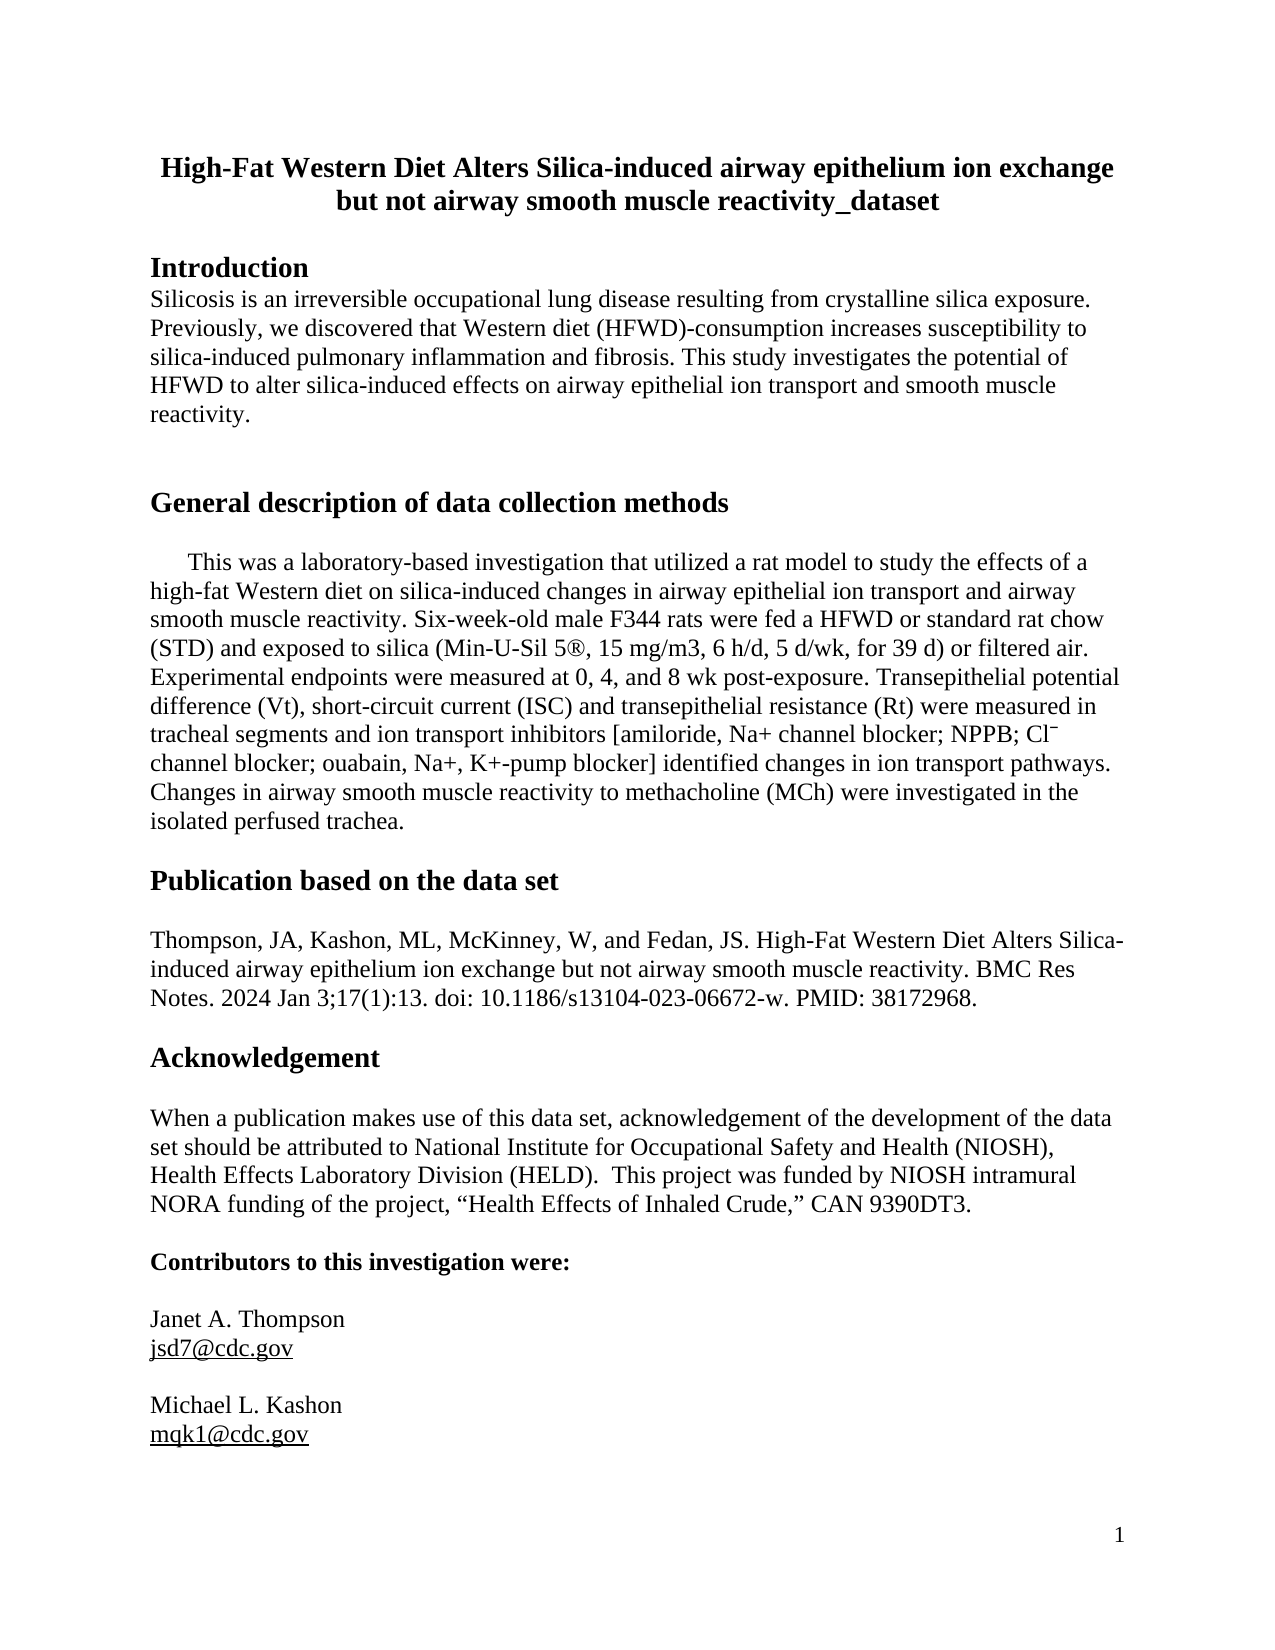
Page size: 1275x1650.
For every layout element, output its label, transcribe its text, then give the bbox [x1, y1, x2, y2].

text jsd7@cdc.gov [150, 1333, 1125, 1362]
text Michael L. Kashon [150, 1390, 1125, 1419]
text Silicosis is an irreversible occupational lung disease resulting from crystalline silica exposure. Previously, we discovered that Western diet (HFWD)-consumption increases susceptibility to silica-induced pulmonary inflammation and fibrosis. This study investigates the potential of HFWD to alter silica-induced effects on airway epithelial ion transport and smooth muscle reactivity. [150, 284, 1125, 428]
text This was a laboratory-based investigation that utilized a rat model to study the effects of a high-fat Western diet on silica-induced changes in airway epithelial ion transport and airway smooth muscle reactivity. Six-week-old male F344 rats were fed a HFWD or standard rat chow (STD) and exposed to silica (Min-U-Sil 5®, 15 mg/m3, 6 h/d, 5 d/wk, for 39 d) or filtered air. Experimental endpoints were measured at 0, 4, and 8 wk post-exposure. Transepithelial potential difference (Vt), short-circuit current (ISC) and transepithelial resistance (Rt) were measured in tracheal segments and ion transport inhibitors [amiloride, Na+ channel blocker; NPPB; Clˉ channel blocker; ouabain, Na+, K+-pump blocker] identified changes in ion transport pathways. Changes in airway smooth muscle reactivity to methacholine (MCh) were investigated in the isolated perfused trachea. [150, 547, 1125, 834]
text Introduction [150, 251, 1125, 284]
text Contributors to this investigation were: [150, 1247, 1125, 1275]
text Publication based on the data set [150, 863, 1125, 897]
text General description of data collection methods [150, 485, 1125, 518]
text Thompson, JA, Kashon, ML, McKinney, W, and Fedan, JS. High-Fat Western Diet Alters Silica-induced airway epithelium ion exchange but not airway smooth muscle reactivity. BMC Res Notes. 2024 Jan 3;17(1):13. doi: 10.1186/s13104-023-06672-w. PMID: 38172968. [150, 926, 1125, 1012]
text mqk1@cdc.gov [150, 1419, 1125, 1448]
text When a publication makes use of this data set, acknowledgement of the development of the data set should be attributed to National Institute for Occupational Safety and Health (NIOSH), Health Effects Laboratory Division (HELD). This project was funded by NIOSH intramural NORA funding of the project, “Health Effects of Inhaled Crude,” CAN 9390DT3. [150, 1103, 1125, 1218]
text Acknowledgement [150, 1041, 1125, 1074]
text Janet A. Thompson [150, 1304, 1125, 1333]
text High-Fat Western Diet Alters Silica-induced airway epithelium ion exchange but not airway smooth muscle reactivity_dataset [150, 150, 1125, 217]
